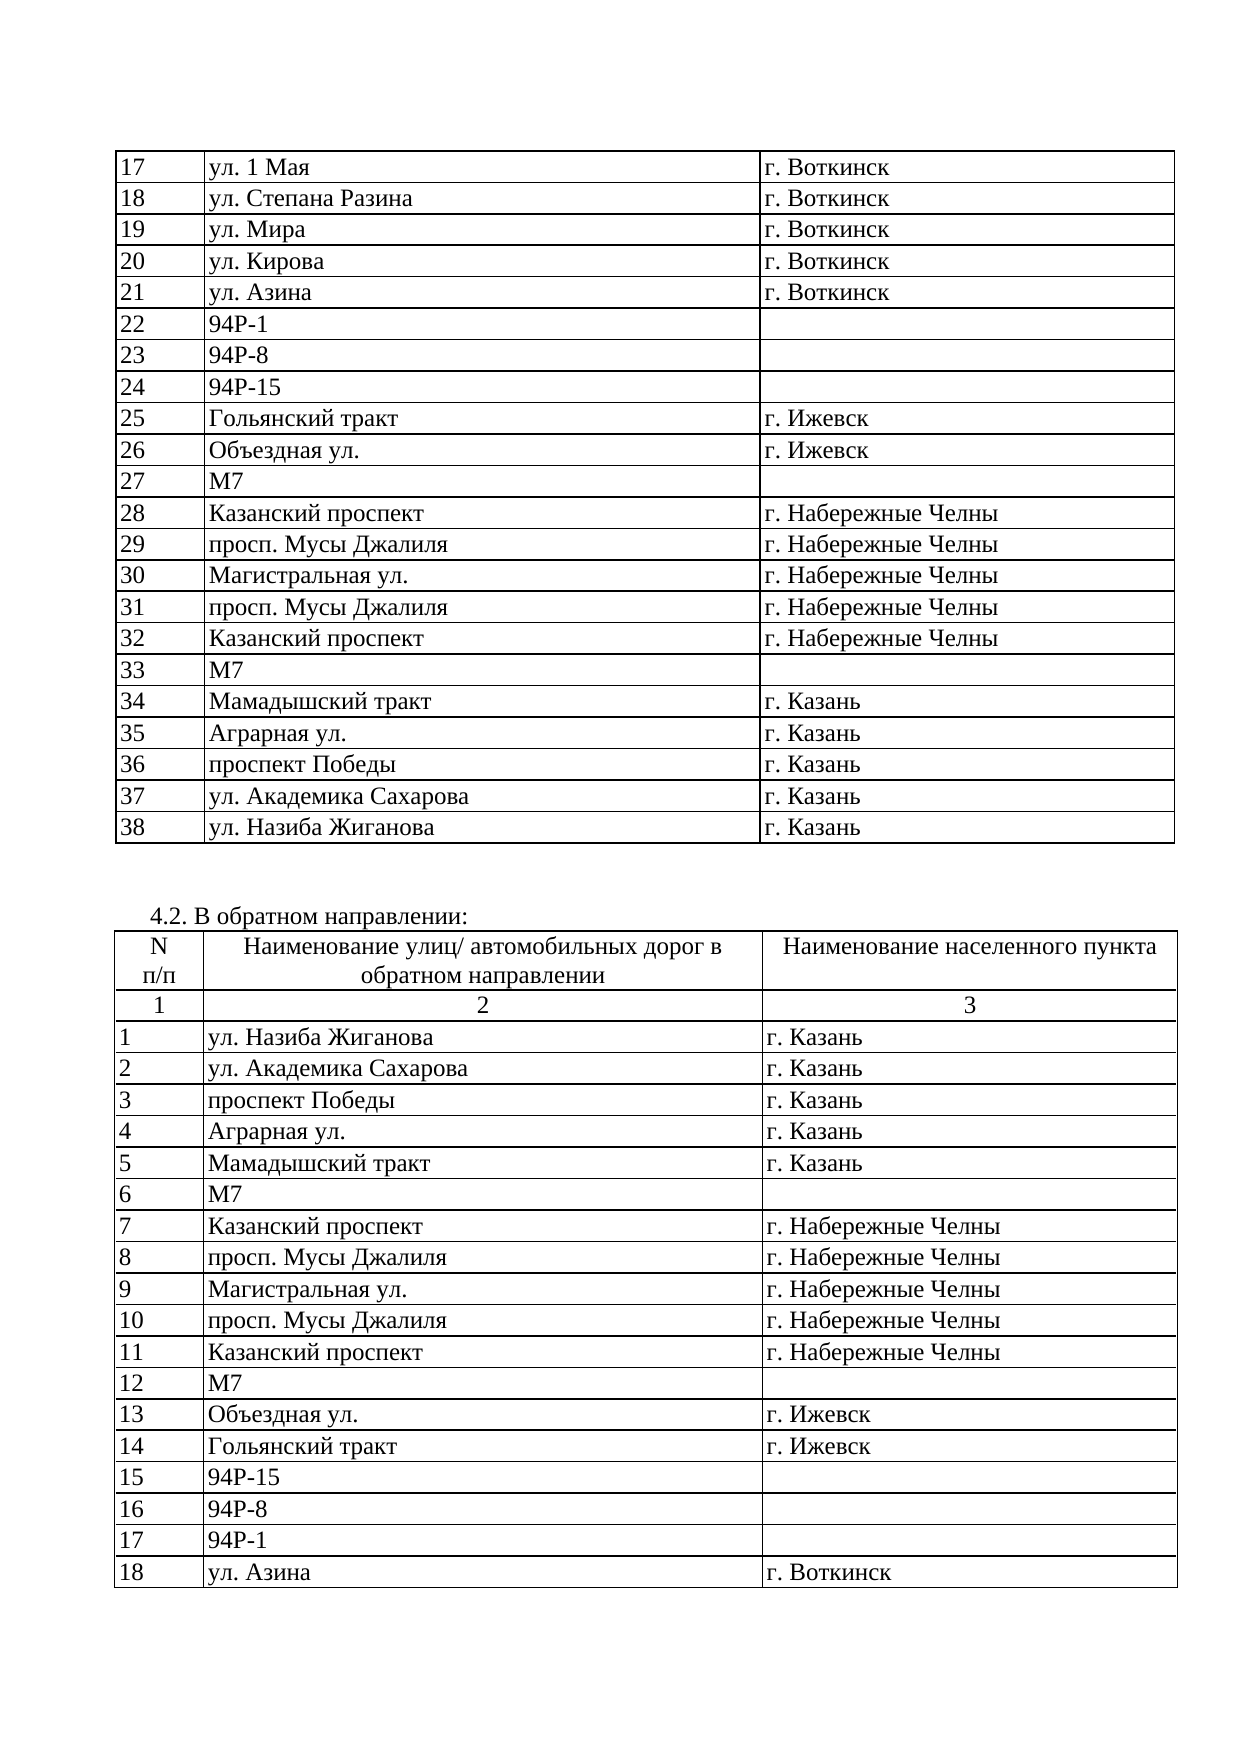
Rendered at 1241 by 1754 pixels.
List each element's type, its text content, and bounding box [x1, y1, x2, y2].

table_cell 94Р-15 [205, 372, 759, 402]
table_cell г. Казань [763, 1083, 1177, 1115]
table_cell ул. Азина [204, 1557, 762, 1587]
table_header Наименование населенного пункта [763, 932, 1177, 989]
table_cell 35 [117, 718, 204, 748]
table_cell 30 [117, 561, 204, 590]
table_cell М7 [204, 1179, 762, 1209]
table_cell Мамадышский тракт [205, 686, 759, 716]
table_cell 36 [117, 749, 204, 779]
table_cell г. Набережные Челны [761, 623, 1174, 653]
table_cell 27 [117, 466, 204, 496]
table_cell 37 [117, 781, 204, 811]
table_cell г. Казань [763, 1052, 1177, 1083]
table_cell г. Набережные Челны [761, 498, 1174, 527]
table_cell 31 [117, 592, 204, 622]
table_cell просп. Мусы Джалиля [205, 529, 759, 559]
table_cell ул. Назиба Жиганова [204, 1022, 762, 1052]
table_cell г. Ижевск [763, 1398, 1177, 1429]
table_cell 94Р-1 [205, 309, 759, 339]
table_cell 6 [115, 1179, 203, 1209]
table_cell г. Казань [761, 718, 1174, 748]
table_cell Магистральная ул. [205, 561, 759, 590]
table_cell г. Ижевск [761, 435, 1174, 464]
table_cell 3 [115, 1084, 203, 1115]
table_cell просп. Мусы Джалиля [204, 1305, 762, 1335]
table_cell г. Казань [763, 1115, 1177, 1146]
table_cell 24 [117, 372, 204, 402]
table_cell ул. Кирова [205, 246, 759, 276]
table_cell 17 [115, 1525, 203, 1555]
table_cell Объездная ул. [205, 435, 759, 464]
table_cell ул. Академика Сахарова [204, 1053, 762, 1083]
table_cell ул. Азина [205, 277, 759, 307]
table_cell г. Воткинск [761, 277, 1174, 307]
table_cell 38 [117, 812, 204, 842]
table_cell 16 [115, 1493, 203, 1524]
table_cell 18 [115, 1556, 203, 1587]
table_cell 14 [115, 1430, 203, 1461]
table_cell Казанский проспект [204, 1337, 762, 1366]
table_cell 94Р-8 [204, 1494, 762, 1524]
table_cell г. Казань [761, 812, 1174, 842]
table_cell [761, 655, 1174, 685]
table_cell 2 [204, 991, 762, 1020]
table_cell 2 [115, 1053, 203, 1083]
table_cell г. Воткинск [761, 183, 1174, 213]
table_cell г. Набережные Челны [761, 561, 1174, 590]
table_cell 29 [117, 529, 204, 559]
table_cell 5 [115, 1147, 203, 1178]
table_cell 3 [763, 989, 1177, 1020]
table_cell 33 [117, 655, 204, 685]
table_cell г. Ижевск [761, 403, 1174, 433]
table_cell г. Воткинск [761, 215, 1174, 244]
table_cell Мамадышский тракт [204, 1148, 762, 1178]
table_cell 9 [115, 1273, 203, 1303]
table_cell [763, 1524, 1177, 1555]
table_cell Казанский проспект [204, 1211, 762, 1241]
table_cell 94Р-1 [204, 1525, 762, 1555]
table_cell г. Набережные Челны [763, 1272, 1177, 1303]
table_cell М7 [205, 466, 759, 496]
table_cell ул. Академика Сахарова [205, 781, 759, 811]
table_cell [761, 309, 1174, 339]
table_cell просп. Мусы Джалиля [205, 592, 759, 622]
table_cell 11 [115, 1336, 203, 1366]
table_cell 22 [117, 309, 204, 339]
table_cell 21 [117, 277, 204, 307]
table_cell 32 [117, 623, 204, 653]
table_cell г. Воткинск [761, 152, 1174, 181]
table_cell 8 [115, 1242, 203, 1272]
table_cell 34 [117, 686, 204, 716]
table_cell М7 [204, 1368, 762, 1398]
text 4.2. В обратном направлении: [150, 901, 1090, 930]
table_cell 25 [117, 403, 204, 433]
table_cell ул. 1 Мая [205, 152, 759, 181]
table_cell 20 [117, 246, 204, 276]
table_cell просп. Мусы Джалиля [204, 1242, 762, 1272]
table_cell 7 [115, 1210, 203, 1241]
table_cell г. Казань [761, 781, 1174, 811]
table_cell Магистральная ул. [204, 1274, 762, 1303]
table_cell Гольянский тракт [204, 1431, 762, 1461]
table_cell Гольянский тракт [205, 403, 759, 433]
table_cell [763, 1366, 1177, 1398]
table_cell Казанский проспект [205, 498, 759, 527]
table_header N п/п [115, 932, 203, 989]
table_cell 26 [117, 435, 204, 464]
table_cell г. Набережные Челны [763, 1335, 1177, 1366]
table_cell 13 [115, 1399, 203, 1429]
table_cell 10 [115, 1305, 203, 1335]
table_cell г. Набережные Челны [763, 1209, 1177, 1241]
table_cell [763, 1461, 1177, 1492]
table_cell 1 [115, 990, 203, 1020]
table_cell М7 [205, 655, 759, 685]
table_header Наименование улиц/ автомобильных дорог в обратном направлении [204, 932, 762, 989]
table_cell Аграрная ул. [204, 1116, 762, 1146]
table_cell Аграрная ул. [205, 718, 759, 748]
table_cell ул. Степана Разина [205, 183, 759, 213]
table_cell г. Казань [761, 686, 1174, 716]
table_cell [761, 340, 1174, 370]
table_cell 94Р-15 [204, 1462, 762, 1492]
table_cell 17 [117, 152, 204, 181]
table_cell 15 [115, 1462, 203, 1492]
table_cell г. Набережные Челны [761, 529, 1174, 559]
table_cell 18 [117, 183, 204, 213]
table_cell [763, 1178, 1177, 1209]
table_cell г. Воткинск [763, 1555, 1177, 1587]
table_cell 94Р-8 [205, 340, 759, 370]
table_cell 12 [115, 1368, 203, 1398]
table_cell г. Казань [763, 1146, 1177, 1178]
table_cell г. Воткинск [761, 246, 1174, 276]
table_cell ул. Назиба Жиганова [205, 812, 759, 842]
table_cell г. Набережные Челны [763, 1304, 1177, 1335]
table_cell Казанский проспект [205, 623, 759, 653]
table_cell Объездная ул. [204, 1400, 762, 1429]
table_cell г. Казань [763, 1020, 1177, 1052]
table_cell [761, 466, 1174, 496]
table_cell г. Казань [761, 749, 1174, 779]
table_cell 1 [115, 1021, 203, 1052]
table_cell [761, 372, 1174, 402]
table_cell проспект Победы [204, 1085, 762, 1115]
table_cell 28 [117, 498, 204, 527]
table_cell г. Ижевск [763, 1429, 1177, 1461]
table_cell г. Набережные Челны [761, 592, 1174, 622]
table_cell 23 [117, 340, 204, 370]
table_cell 4 [115, 1116, 203, 1146]
table_cell [763, 1492, 1177, 1524]
table_cell ул. Мира [205, 215, 759, 244]
table_cell г. Набережные Челны [763, 1241, 1177, 1272]
table_cell 19 [117, 215, 204, 244]
table_cell проспект Победы [205, 749, 759, 779]
